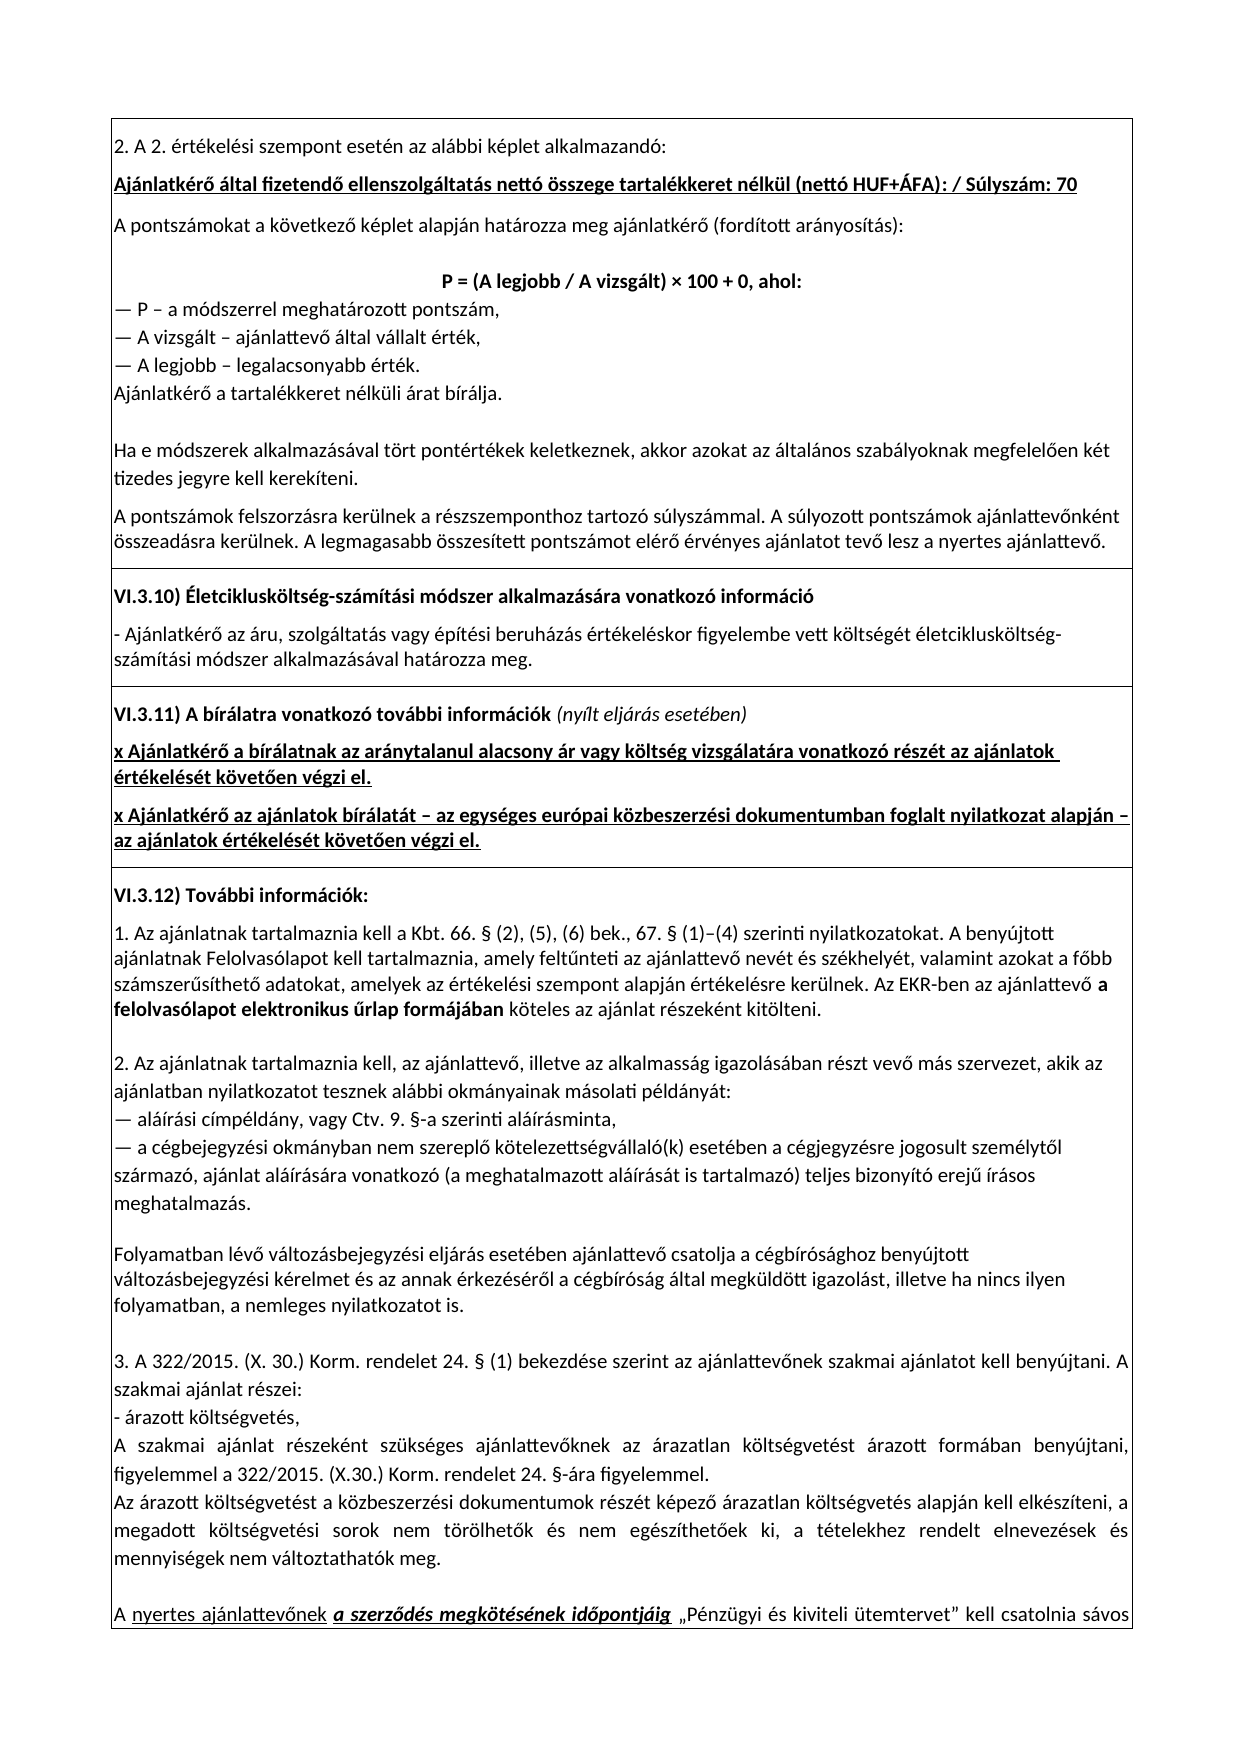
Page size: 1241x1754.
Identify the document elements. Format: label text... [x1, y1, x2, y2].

table_cell VI.3.11) A bírálatra vonatkozó további információk (nyílt eljárás esetében) x Ajánlatkérő a bírálatnak az aránytalanul alacsony ár vagy költség vizsgálatára vonatkozó részét az ajánlatok értékelését követően végzi el. x Ajánlatkérő az ajánlatok bírálatát – az egységes európai közbeszerzési dokumentumban foglalt nyilatkozat alapján – az ajánlatok értékelését követően végzi el. [112, 687, 1132, 867]
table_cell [112, 868, 1132, 1628]
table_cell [112, 119, 1132, 568]
table_cell VI.3.10) Életciklusköltség-számítási módszer alkalmazására vonatkozó információ - Ajánlatkérő az áru, szolgáltatás vagy építési beruházás értékeléskor figyelembe vett költségét életciklusköltség-számítási módszer alkalmazásával határozza meg. [112, 569, 1132, 686]
